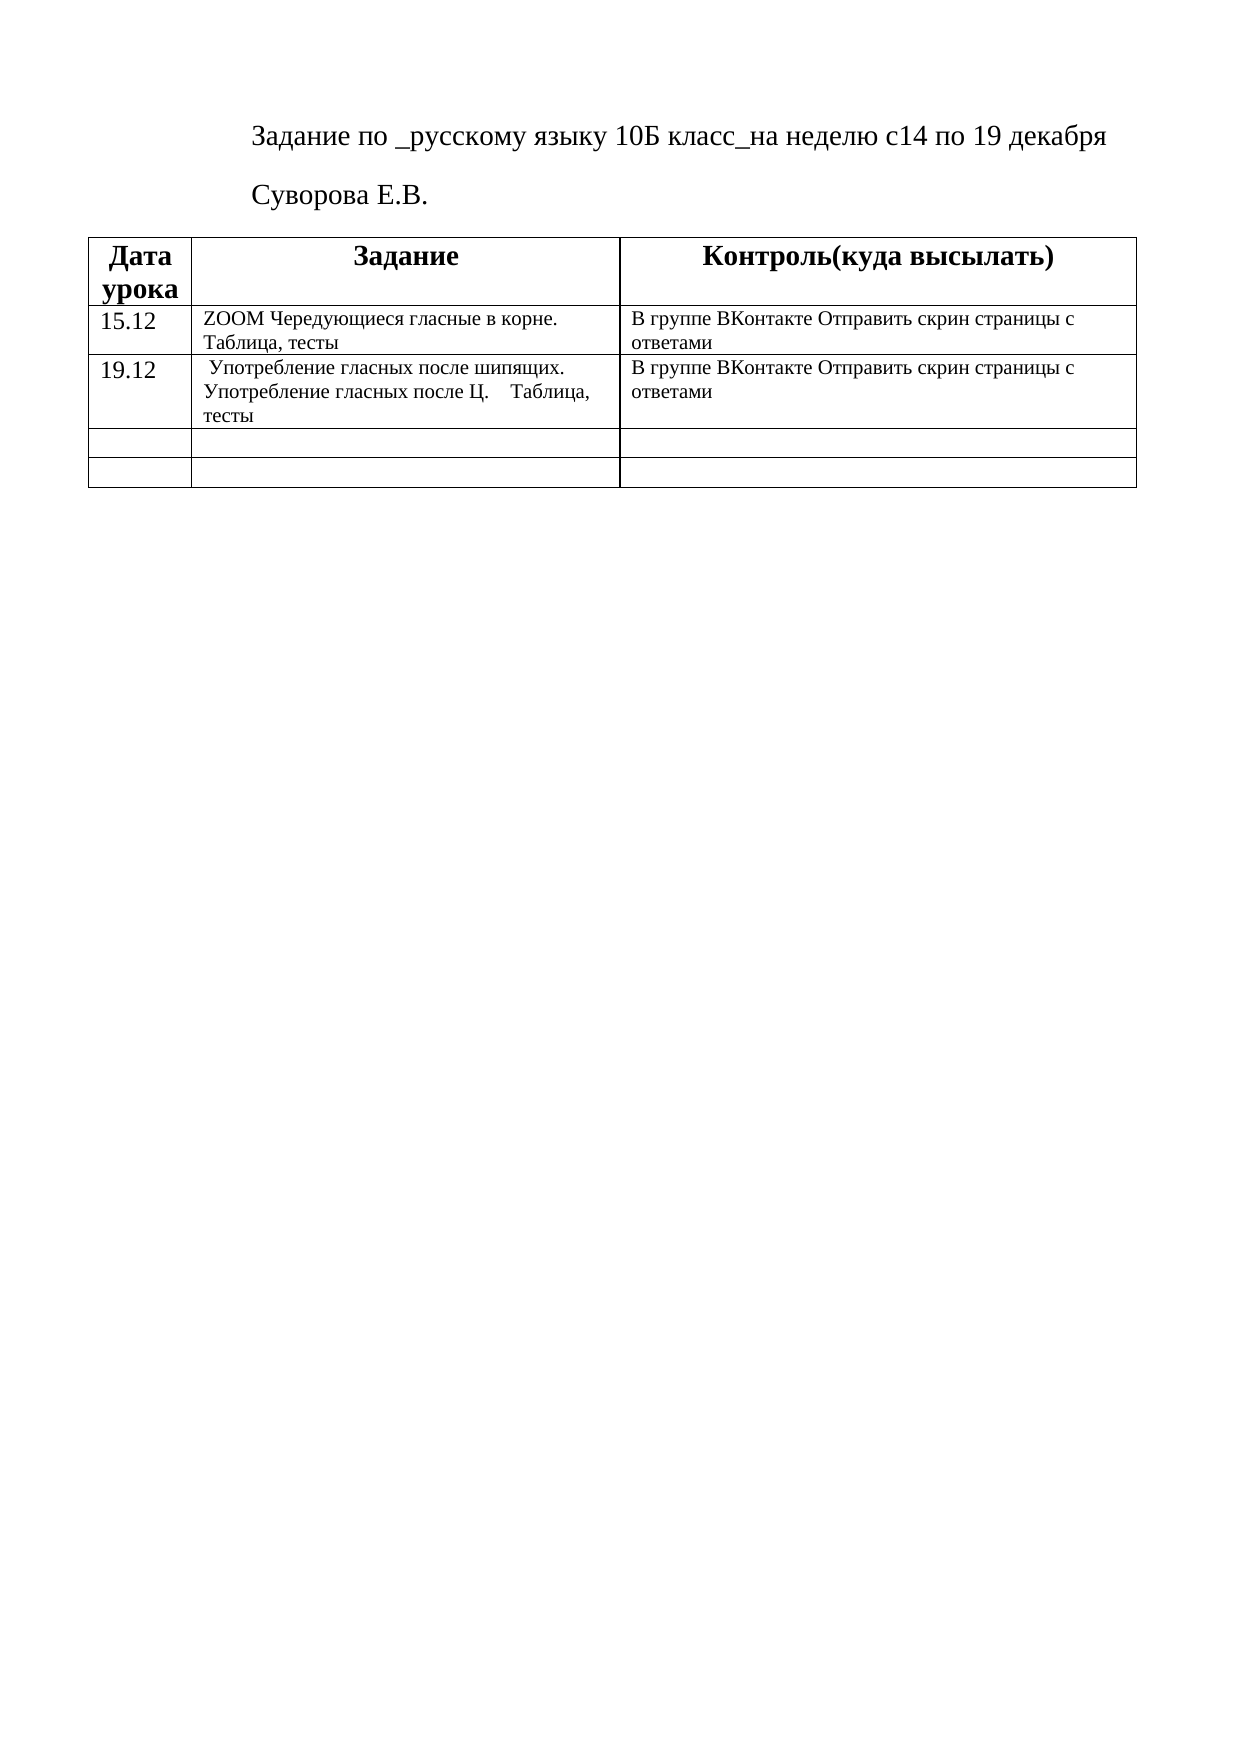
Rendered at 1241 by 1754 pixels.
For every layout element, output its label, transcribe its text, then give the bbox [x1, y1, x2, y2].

table_cell [621, 458, 1136, 487]
table_cell 15.12 [89, 306, 191, 354]
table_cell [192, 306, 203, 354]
table_cell [192, 429, 619, 457]
table_cell В группе ВКонтакте Отправить скрин страницы с ответами [621, 355, 1136, 427]
table_cell Употребление гласных после шипящих. Употребление гласных после Ц. Таблица, тесты [254, 355, 619, 427]
table_cell 19.12 [89, 355, 191, 427]
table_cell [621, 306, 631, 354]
table_cell [89, 429, 191, 457]
table_header Задание [192, 238, 619, 305]
table_header Дата урока [89, 238, 191, 305]
table_header Контроль(куда высылать) [621, 238, 1136, 305]
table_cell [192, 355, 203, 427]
text Суворова Е.В. [177, 177, 1152, 211]
text Задание по _русскому языку 10Б класс_на неделю с14 по 19 декабря [177, 118, 1152, 152]
table_cell В группе ВКонтакте Отправить скрин страницы с ответами [712, 306, 1136, 354]
table_cell [192, 458, 619, 487]
table_cell [89, 458, 191, 487]
table_cell [621, 429, 1136, 457]
table_cell ZOOM Чередующиеся гласные в корне. Таблица, тесты [339, 306, 619, 354]
